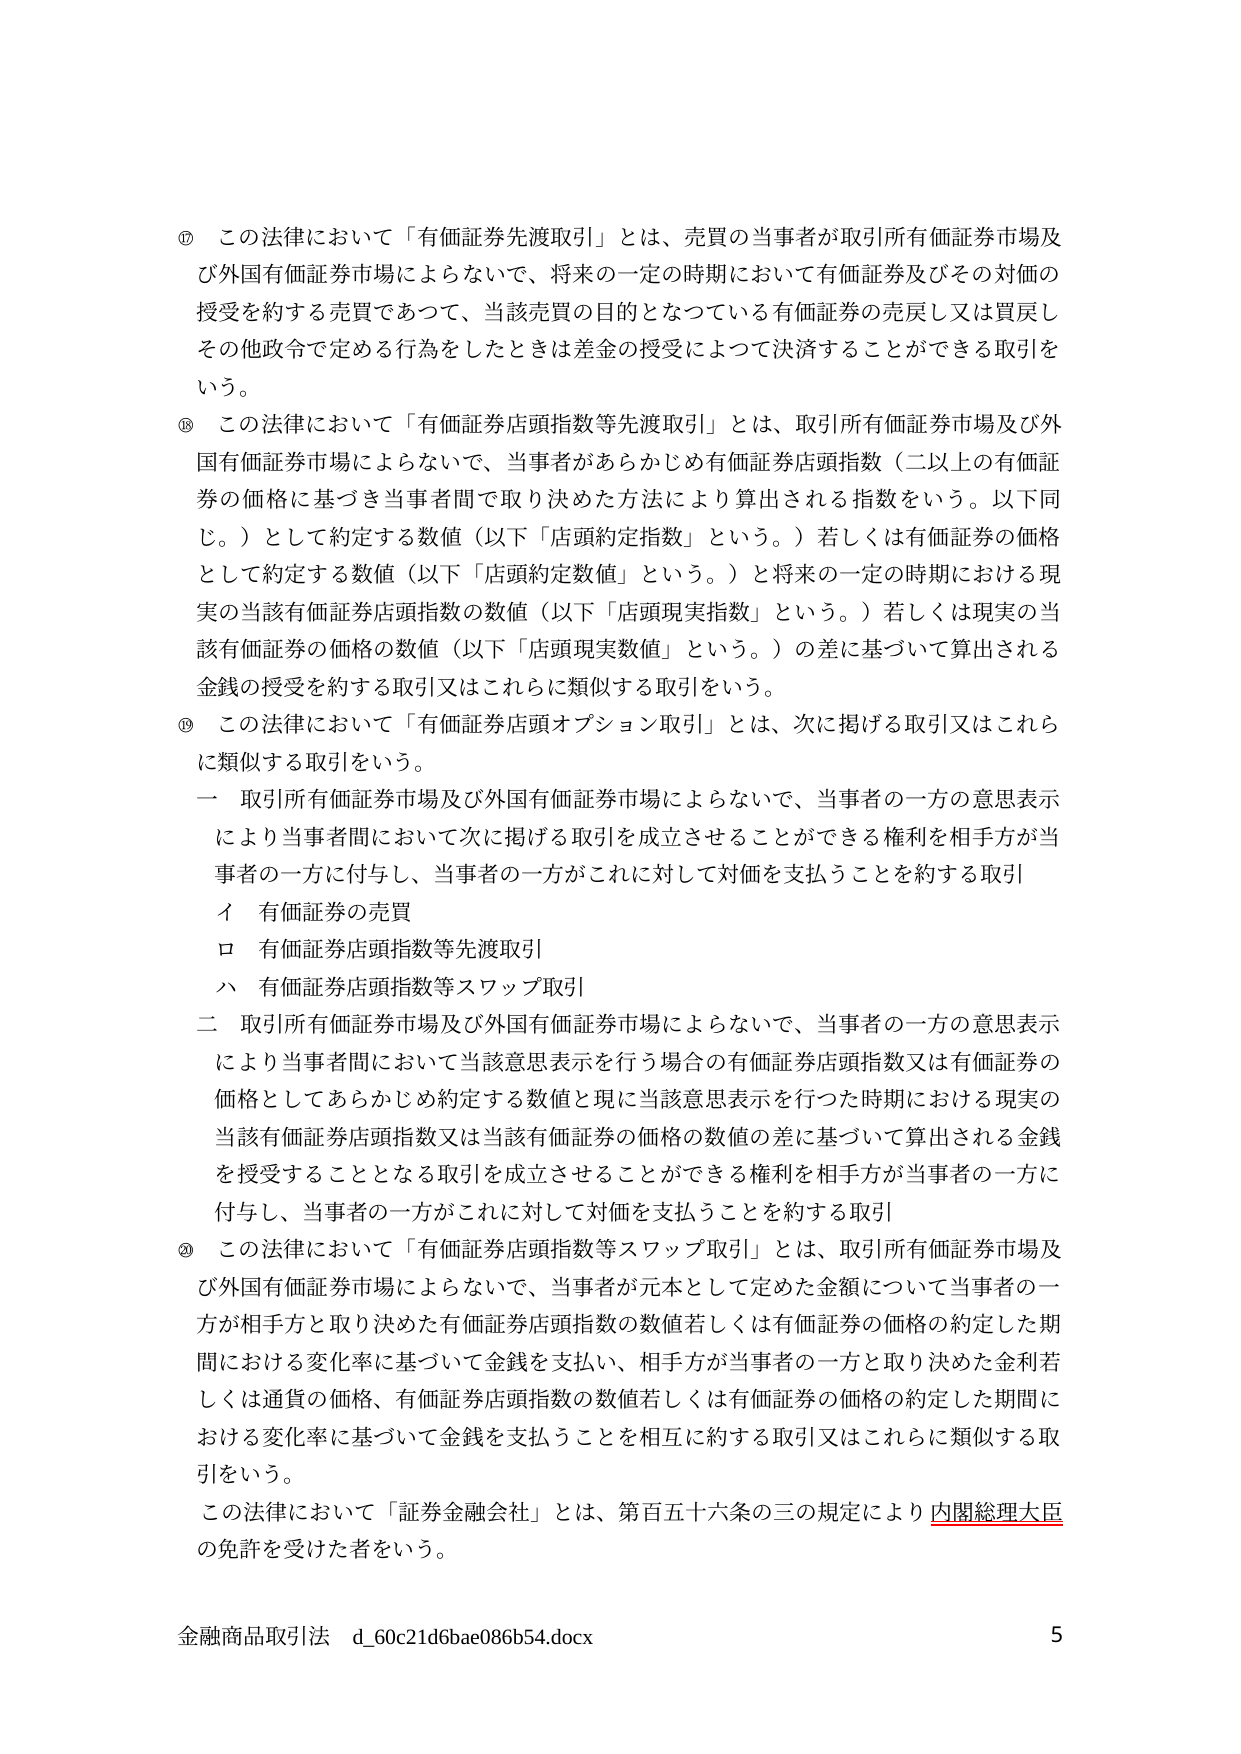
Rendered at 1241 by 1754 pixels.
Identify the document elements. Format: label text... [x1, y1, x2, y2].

text 二 取引所有価証券市場及び外国有価証券市場によらないで、当事者の一方の意思表示により当事者間において当該意思表示を行う場合の有価証券店頭指数又は有価証券の価格としてあらかじめ約定する数値と現に当該意思表示を行つた時期における現実の当該有価証券店頭指数又は当該有価証券の価格の数値の差に基づいて算出される金銭を授受することとなる取引を成立させることができる権利を相手方が当事者の一方に付与し、当事者の一方がこれに対して対価を支払うことを約する取引 [196, 1004, 1063, 1229]
text ハ 有価証券店頭指数等スワップ取引 [215, 967, 1063, 1004]
text この法律において「証券金融会社」とは、第百五十六条の三の規定により内閣総理大臣の免許を受けた者をいう。 [177, 1492, 1063, 1567]
text ⑱ この法律において「有価証券店頭指数等先渡取引」とは、取引所有価証券市場及び外国有価証券市場によらないで、当事者があらかじめ有価証券店頭指数（二以上の有価証券の価格に基づき当事者間で取り決めた方法により算出される指数をいう。以下同じ。）として約定する数値（以下「店頭約定指数」という。）若しくは有価証券の価格として約定する数値（以下「店頭約定数値」という。）と将来の一定の時期における現実の当該有価証券店頭指数の数値（以下「店頭現実指数」という。）若しくは現実の当該有価証券の価格の数値（以下「店頭現実数値」という。）の差に基づいて算出される金銭の授受を約する取引又はこれらに類似する取引をいう。 [177, 404, 1063, 704]
text ⑰ この法律において「有価証券先渡取引」とは、売買の当事者が取引所有価証券市場及び外国有価証券市場によらないで、将来の一定の時期において有価証券及びその対価の授受を約する売買であつて、当該売買の目的となつている有価証券の売戻し又は買戻しその他政令で定める行為をしたときは差金の授受によつて決済することができる取引をいう。 [177, 217, 1063, 404]
text イ 有価証券の売買 [215, 892, 1063, 929]
text 一 取引所有価証券市場及び外国有価証券市場によらないで、当事者の一方の意思表示により当事者間において次に掲げる取引を成立させることができる権利を相手方が当事者の一方に付与し、当事者の一方がこれに対して対価を支払うことを約する取引 [196, 779, 1063, 892]
text ⑳ この法律において「有価証券店頭指数等スワップ取引」とは、取引所有価証券市場及び外国有価証券市場によらないで、当事者が元本として定めた金額について当事者の一方が相手方と取り決めた有価証券店頭指数の数値若しくは有価証券の価格の約定した期間における変化率に基づいて金銭を支払い、相手方が当事者の一方と取り決めた金利若しくは通貨の価格、有価証券店頭指数の数値若しくは有価証券の価格の約定した期間における変化率に基づいて金銭を支払うことを相互に約する取引又はこれらに類似する取引をいう。 [177, 1229, 1063, 1492]
text ⑲ この法律において「有価証券店頭オプション取引」とは、次に掲げる取引又はこれらに類似する取引をいう。 [177, 704, 1063, 779]
text ロ 有価証券店頭指数等先渡取引 [215, 929, 1063, 967]
